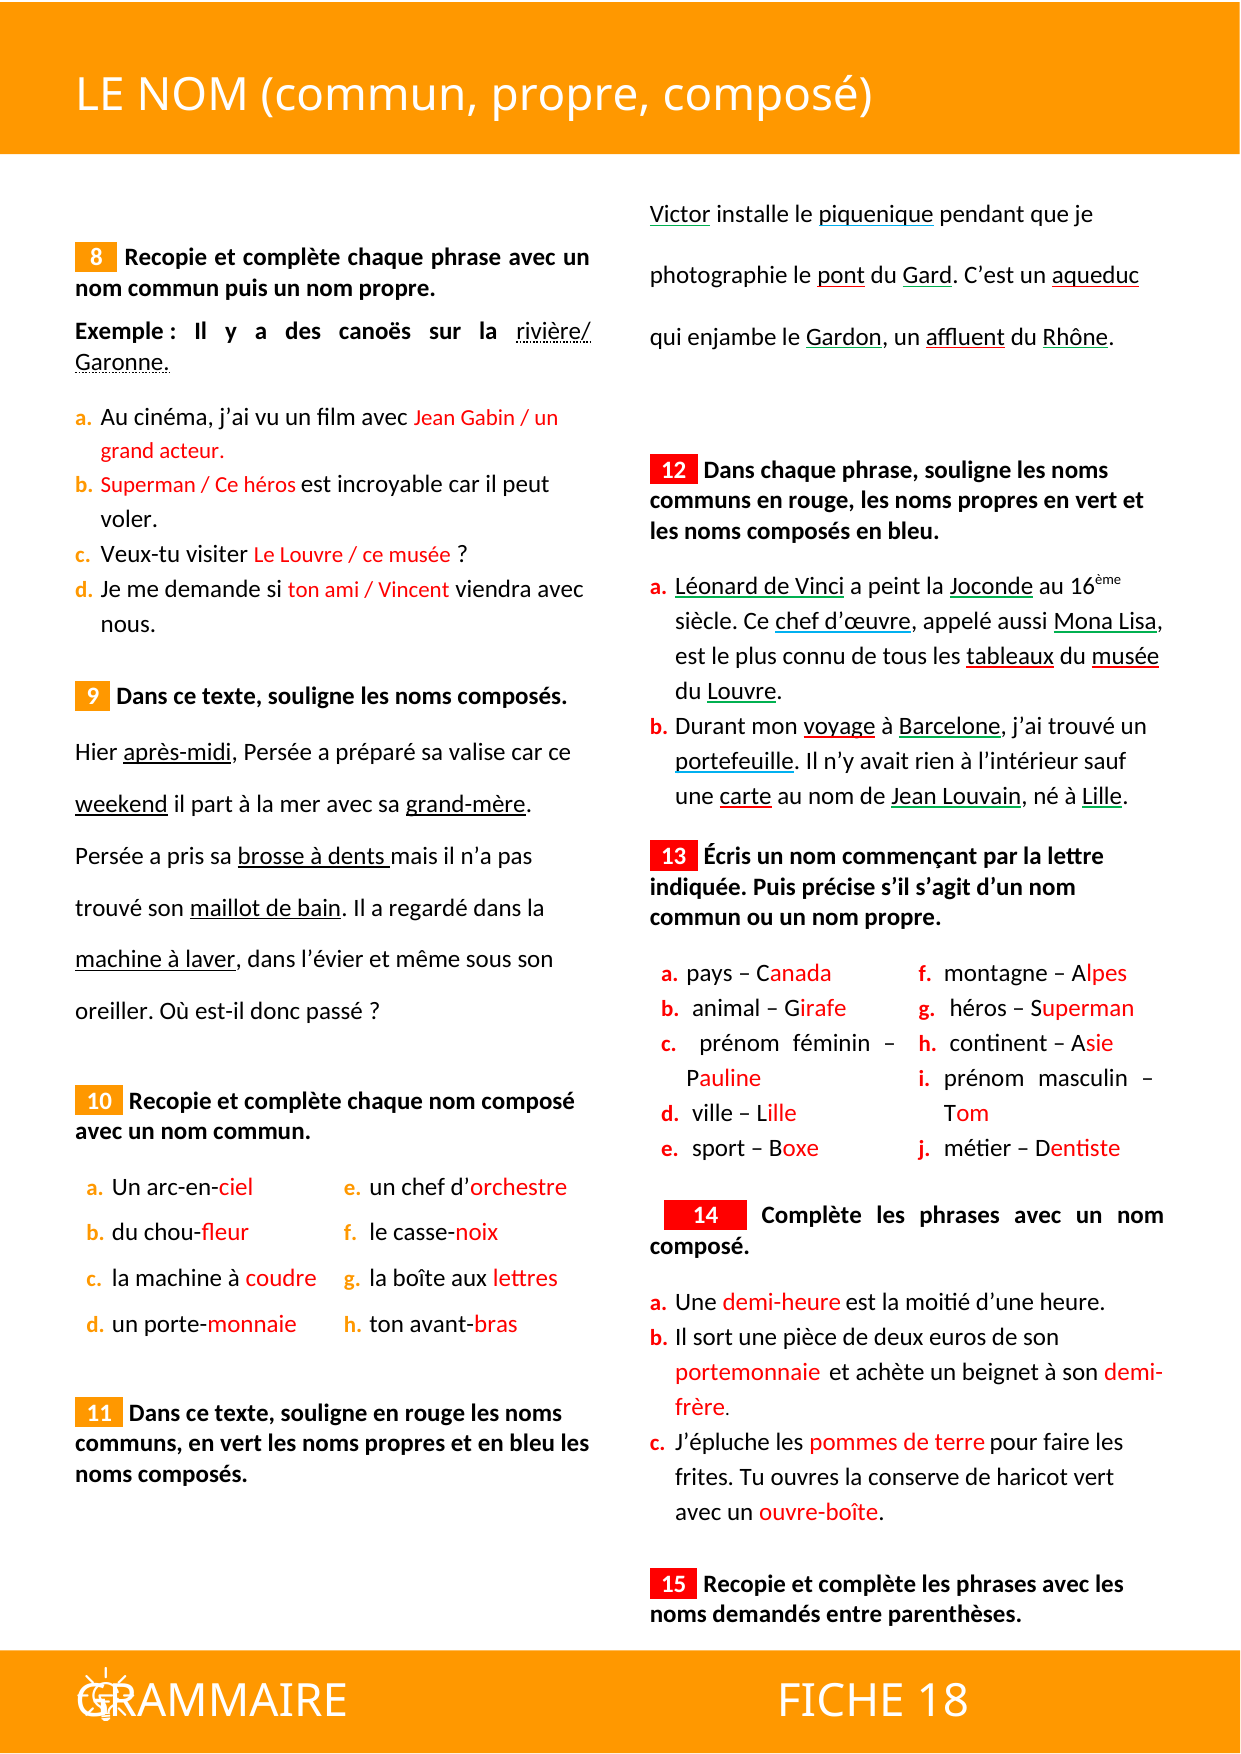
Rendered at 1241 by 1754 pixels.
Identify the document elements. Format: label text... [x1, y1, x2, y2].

text Exemple : Il y a des canoës sur la rivière/ Garonne. [75, 315, 591, 376]
table_header pays – Canada animal – Girafe prénom féminin – Pauline ville – Lille sport – Boxe [650, 957, 907, 1187]
list Une demi-heure est la moitié d’une heure. [649, 1286, 1165, 1316]
text Hier après-midi, Persée a préparé sa valise car ce weekend il part à la mer avec sa grand-mère. Persée a pris sa brosse à dents mais il n’a pas trouvé son maillot de bain. Il a regardé dans la machine à laver, dans l’évier et même sous son oreiller. Où est-il donc passé ? [75, 736, 591, 1026]
text 12 Dans chaque phrase, souligne les noms communs en rouge, les noms propres en vert et les noms composés en bleu. [649, 454, 1165, 545]
list Léonard de Vinci a peint la Joconde au 16ème siècle. Ce chef d’œuvre, appelé aussi Mona Lisa, est le plus connu de tous les tableaux du musée du Louvre. [649, 570, 1165, 706]
text 15 Recopie et complète les phrases avec les noms demandés entre parenthèses. [649, 1568, 1165, 1629]
text 9 Dans ce texte, souligne les noms composés. [110, 681, 591, 711]
text Victor installe le piquenique pendant que je photographie le pont du Gard. C’est un aqueduc qui enjambe le Gardon, un affluent du Rhône. [649, 198, 1165, 351]
list Je me demande si ton ami / Vincent viendra avec nous. [75, 573, 591, 638]
list J’épluche les pommes de terre pour faire les frites. Tu ouvres la conserve de haricot vert avec un ouvre-boîte. [649, 1426, 1165, 1526]
text 13 Écris un nom commençant par la lettre indiquée. Puis précise s’il s’agit d’un nom commun ou un nom propre. [649, 840, 1165, 932]
table_header Un arc-en-ciel du chou-fleur la machine à coudre un porte-monnaie [75, 1171, 332, 1372]
list Veux-tu visiter Le Louvre / ce musée ? [75, 538, 591, 568]
text 10 Recopie et complète chaque nom composé avec un nom commun. [75, 1085, 591, 1146]
list Il sort une pièce de deux euros de son portemonnaie et achète un beignet à son demi-frère. [649, 1321, 1165, 1421]
table_header un chef d’orchestre le casse-noix la boîte aux lettres ton avant-bras [333, 1171, 591, 1372]
text 14 Complète les phrases avec un nom composé. [649, 1199, 1165, 1261]
text 11 Dans ce texte, souligne en rouge les noms communs, en vert les noms propres et en bleu les noms composés. [75, 1397, 591, 1488]
picture [75, 1667, 139, 1723]
table_header montagne – Alpes héros – Superman continent – Asie prénom masculin – Tom métier – Dentiste [907, 957, 1165, 1187]
list Au cinéma, j’ai vu un film avec Jean Gabin / un grand acteur. [75, 401, 591, 464]
text 8 Recopie et complète chaque phrase avec un nom commun puis un nom propre. [75, 242, 591, 303]
list Durant mon voyage à Barcelone, j’ai trouvé un portefeuille. Il n’y avait rien à l’intérieur sauf une carte au nom de Jean Louvain, né à Lille. [649, 710, 1165, 811]
list Superman / Ce héros est incroyable car il peut voler. [75, 468, 591, 533]
